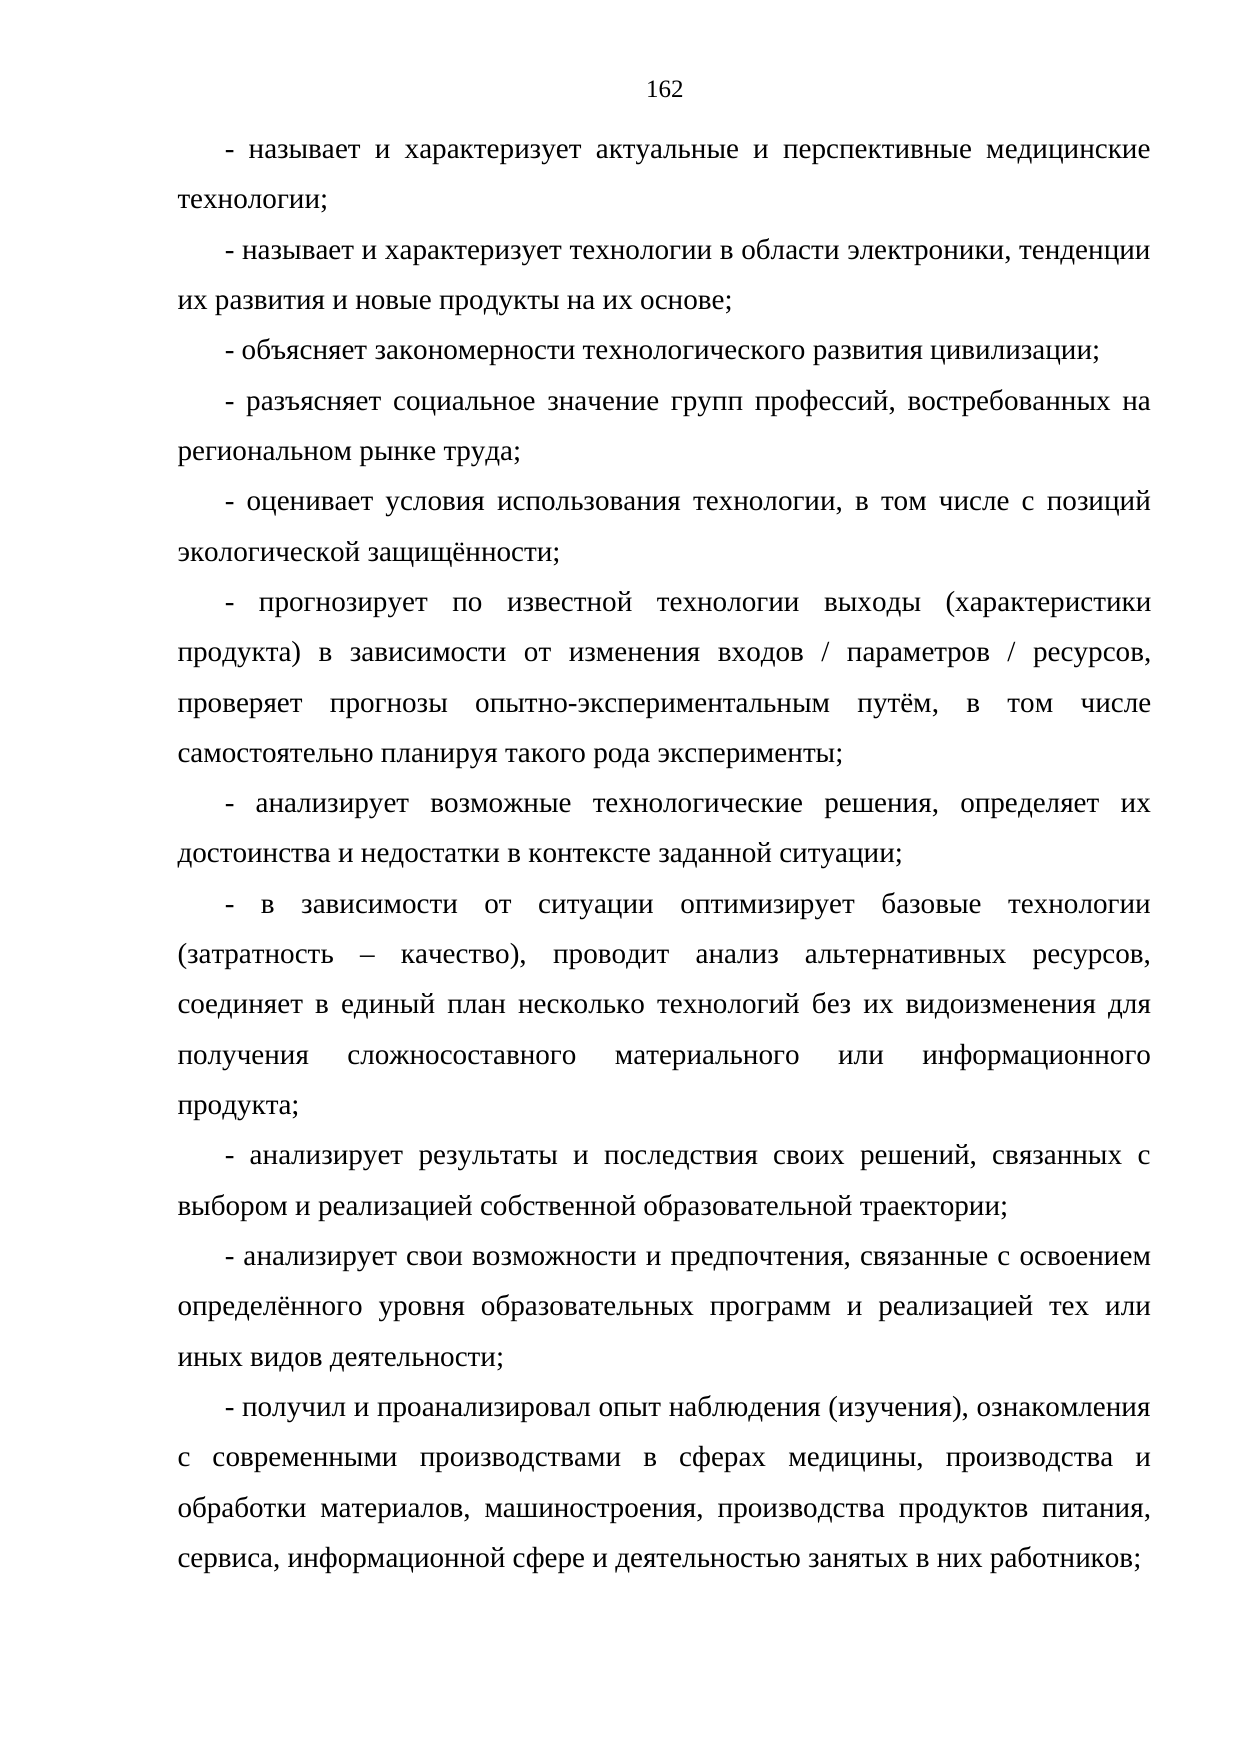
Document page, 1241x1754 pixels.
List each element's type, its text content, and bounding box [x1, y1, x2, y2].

text - в зависимости от ситуации оптимизирует базовые технологии (затратность – качество), проводит анализ альтернативных ресурсов, соединяет в единый план несколько технологий без их видоизменения для получения сложносоставного материального или информационного продукта; [177, 886, 1152, 1121]
text - получил и проанализировал опыт наблюдения (изучения), ознакомления с современными производствами в сферах медицины, производства и обработки материалов, машиностроения, производства продуктов питания, сервиса, информационной сфере и деятельностью занятых в них работников; [177, 1389, 1152, 1573]
text - называет и характеризует технологии в области электроники, тенденции их развития и новые продукты на их основе; [177, 232, 1152, 316]
text - анализирует возможные технологические решения, определяет их достоинства и недостатки в контексте заданной ситуации; [177, 785, 1152, 869]
text - оценивает условия использования технологии, в том числе с позиций экологической защищённости; [177, 483, 1152, 567]
text - разъясняет социальное значение групп профессий, востребованных на региональном рынке труда; [177, 383, 1152, 467]
text - объясняет закономерности технологического развития цивилизации; [177, 332, 1152, 366]
text - анализирует свои возможности и предпочтения, связанные с освоением определённого уровня образовательных программ и реализацией тех или иных видов деятельности; [177, 1238, 1152, 1372]
text - прогнозирует по известной технологии выходы (характеристики продукта) в зависимости от изменения входов / параметров / ресурсов, проверяет прогнозы опытно-экспериментальным путём, в том числе самостоятельно планируя такого рода эксперименты; [177, 584, 1152, 768]
text - называет и характеризует актуальные и перспективные медицинские технологии; [177, 131, 1152, 215]
text - анализирует результаты и последствия своих решений, связанных с выбором и реализацией собственной образовательной траектории; [177, 1137, 1152, 1221]
